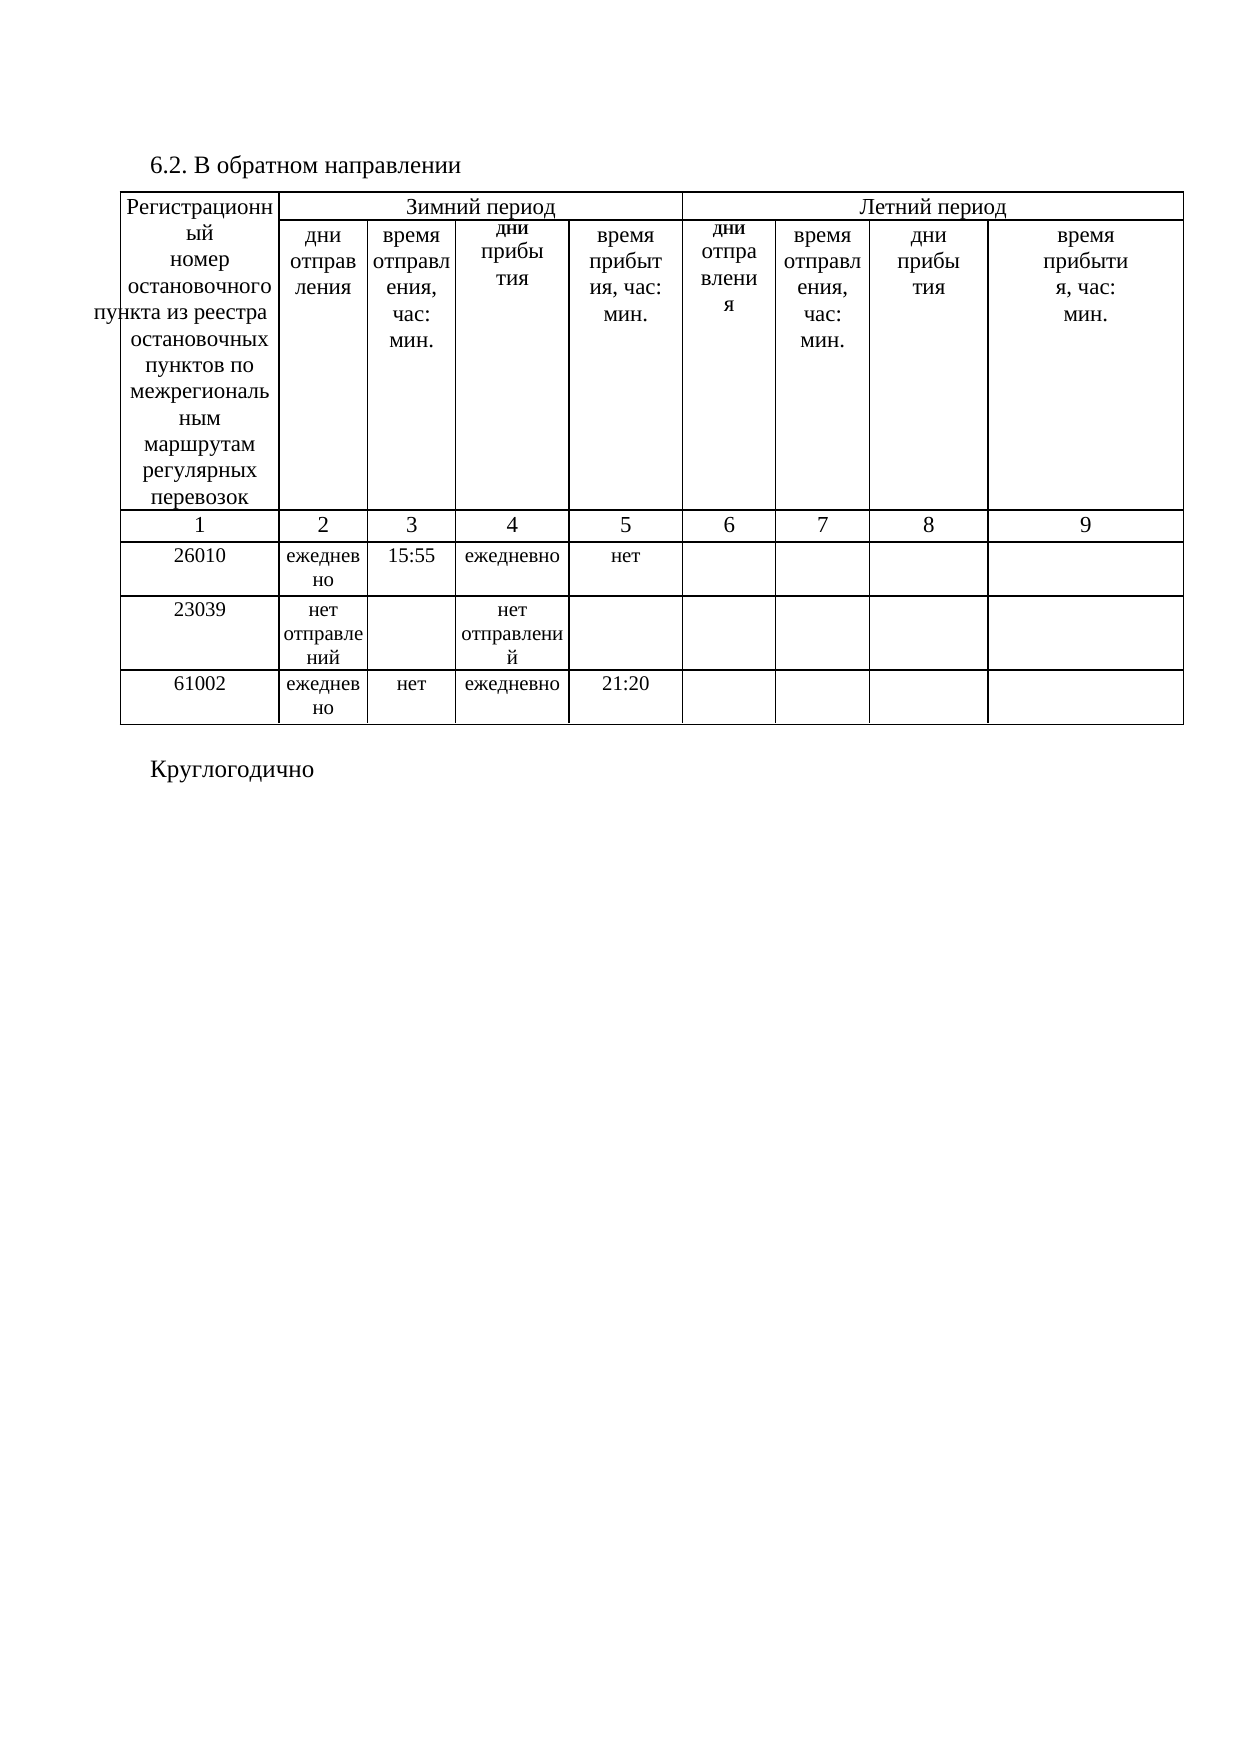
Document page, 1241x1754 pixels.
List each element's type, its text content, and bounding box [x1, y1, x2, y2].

table_cell время прибыти я, час: мин. [989, 221, 1183, 509]
table_cell [570, 597, 682, 669]
table_cell ежедневно [456, 671, 568, 723]
table_cell время отправл ения, час: мин. [776, 221, 869, 509]
table_cell нет [570, 543, 682, 595]
table_cell [683, 597, 775, 669]
table_cell [870, 671, 987, 723]
table_cell 8 [870, 511, 987, 541]
table_cell ДНИ прибы тия [456, 221, 568, 509]
table_cell время прибыт ия, час: мин. [570, 221, 682, 509]
table_header Летний период [683, 193, 1183, 219]
table_cell 26010 [121, 543, 278, 595]
table_cell ежедневно [456, 543, 568, 595]
table_cell ежедневно [280, 543, 367, 595]
table_cell нет отправлений [456, 597, 568, 669]
table_cell [870, 543, 987, 595]
table_header Зимний период [280, 193, 682, 219]
table_cell [368, 597, 455, 669]
table_cell нет [368, 671, 455, 723]
table_cell [683, 543, 775, 595]
table_cell ежедневно [280, 671, 367, 723]
table_cell [776, 671, 869, 723]
table_cell дни отправ ления [280, 221, 367, 509]
table_cell [989, 597, 1183, 669]
table_cell нет отправлений [280, 597, 367, 669]
table_cell дни прибы тия [870, 221, 987, 509]
table_cell 61002 [121, 671, 278, 723]
table_cell время отправл ения, час: мин. [368, 221, 455, 509]
table_cell [870, 597, 987, 669]
table_cell [776, 597, 869, 669]
table_cell [776, 543, 869, 595]
table_cell [989, 543, 1183, 595]
table_cell ДНИ отпра влени я [683, 221, 775, 509]
table_cell 15:55 [368, 543, 455, 595]
text Круглогодично [150, 754, 1090, 782]
table_cell 7 [776, 511, 869, 541]
table_cell 6 [683, 511, 775, 541]
table_cell [989, 671, 1183, 723]
table_cell 3 [368, 511, 455, 541]
table_cell 1 [121, 511, 278, 541]
table_cell 5 [570, 511, 682, 541]
table_cell [683, 671, 775, 723]
table_cell 9 [989, 511, 1183, 541]
table_cell 23039 [121, 597, 278, 669]
text 6.2. В обратном направлении [150, 150, 1090, 179]
table_cell 21:20 [570, 671, 682, 723]
table_header Регистрационный номер остановочного пункта из реестра остановочных пунктов по межрегиональным маршрутам регулярных перевозок [121, 193, 278, 509]
table_cell 2 [280, 511, 367, 541]
table_cell 4 [456, 511, 568, 541]
